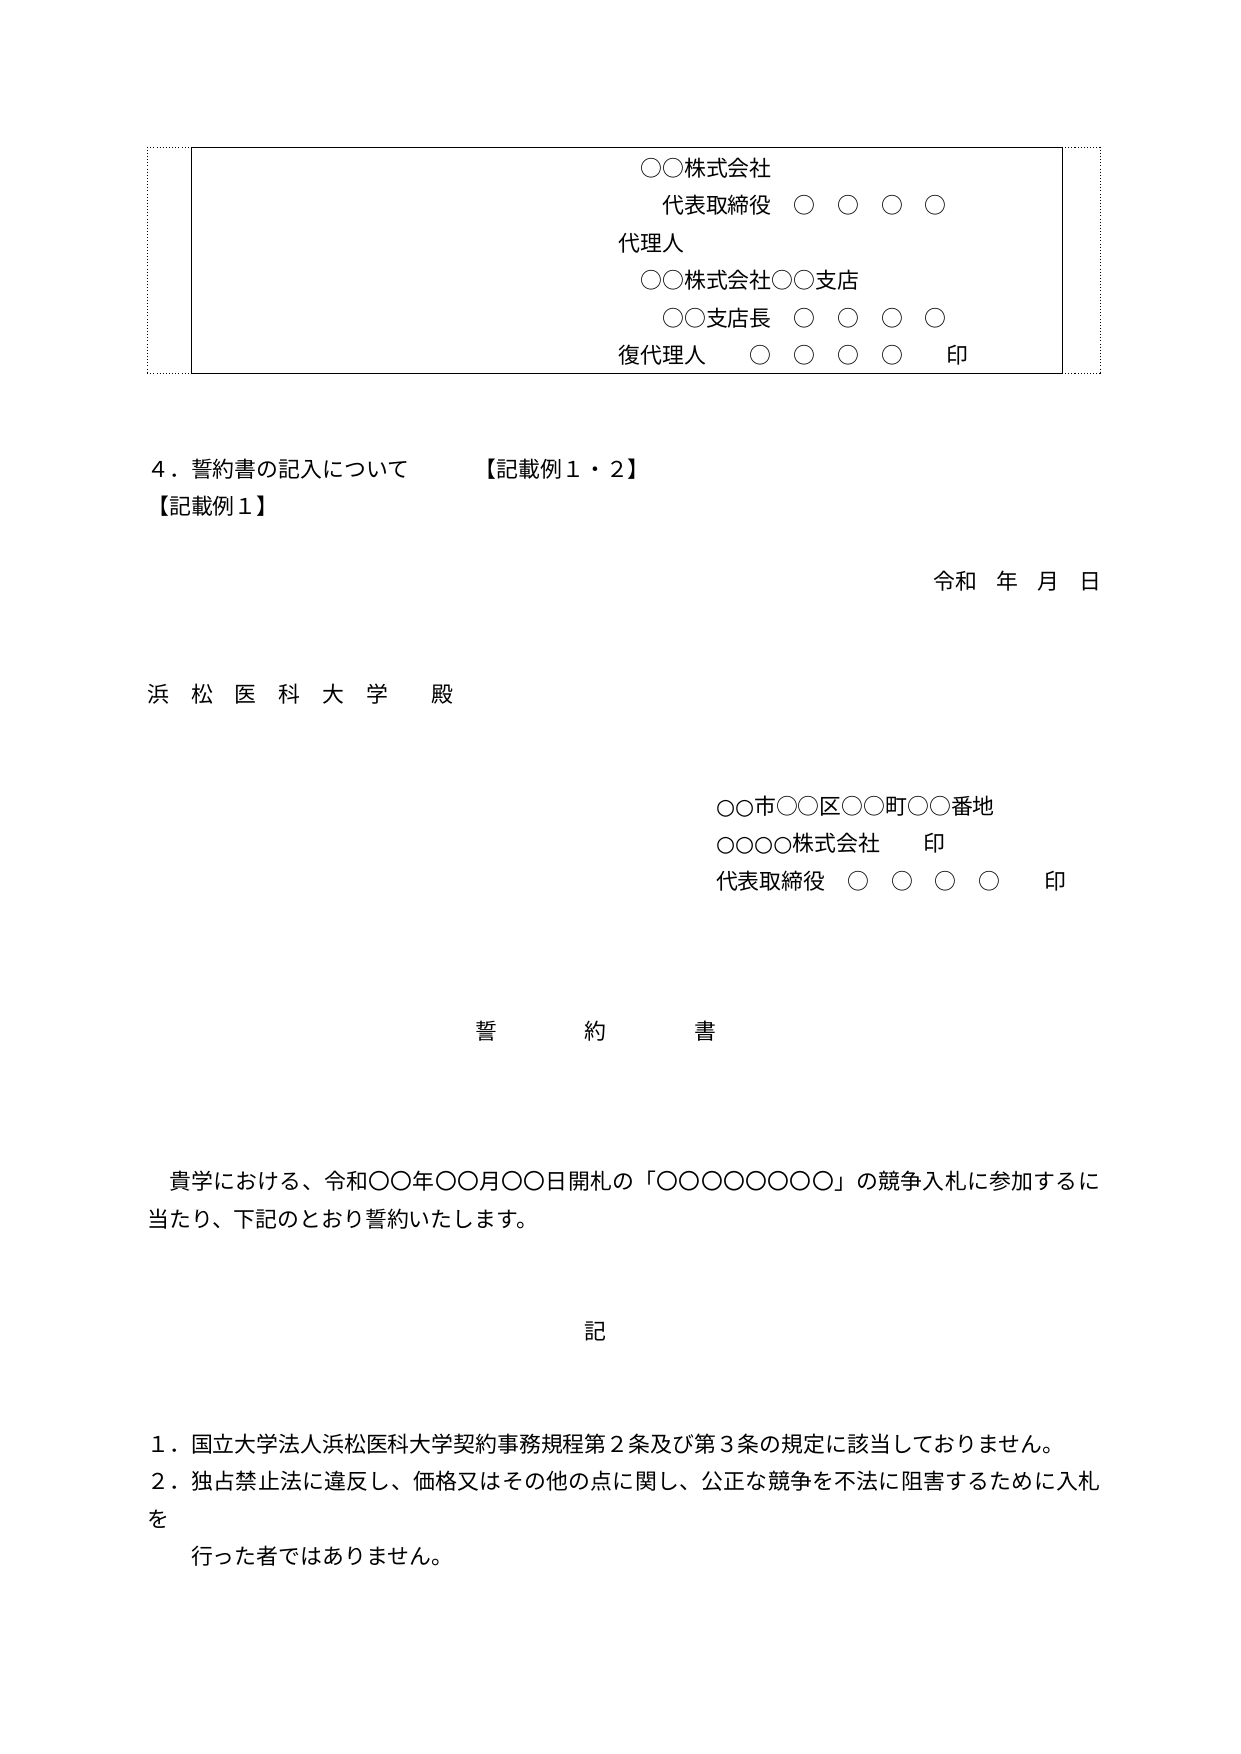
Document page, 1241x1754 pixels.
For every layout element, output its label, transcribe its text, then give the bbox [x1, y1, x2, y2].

text １．国立大学法人浜松医科大学契約事務規程第２条及び第３条の規定に該当しておりません。 [147, 1424, 1101, 1461]
text 貴学における、令和〇〇年〇〇月〇〇日開札の「〇〇〇〇〇〇〇〇」の競争入札に参加するに当たり、下記のとおり誓約いたします。 [147, 1161, 1101, 1236]
text 浜 松 医 科 大 学 殿 [147, 674, 1101, 711]
text 代表取締役 ○ ○ ○ ○ 印 [147, 861, 1101, 899]
text 誓 約 書 [147, 1011, 1101, 1049]
text 記 [147, 1311, 1101, 1349]
text ２．独占禁止法に違反し、価格又はその他の点に関し、公正な競争を不法に阻害するために入札を [147, 1461, 1101, 1536]
text ４．誓約書の記入について 【記載例１・２】 [147, 449, 1101, 486]
text 令和 年 月 日 [147, 561, 1101, 599]
text ○○市○○区○○町○○番地 [147, 786, 1101, 824]
text 【記載例１】 [147, 486, 1101, 524]
text 行った者ではありません。 [147, 1536, 1101, 1574]
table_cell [192, 148, 1062, 373]
text ○○○○株式会社 印 [147, 824, 1101, 861]
